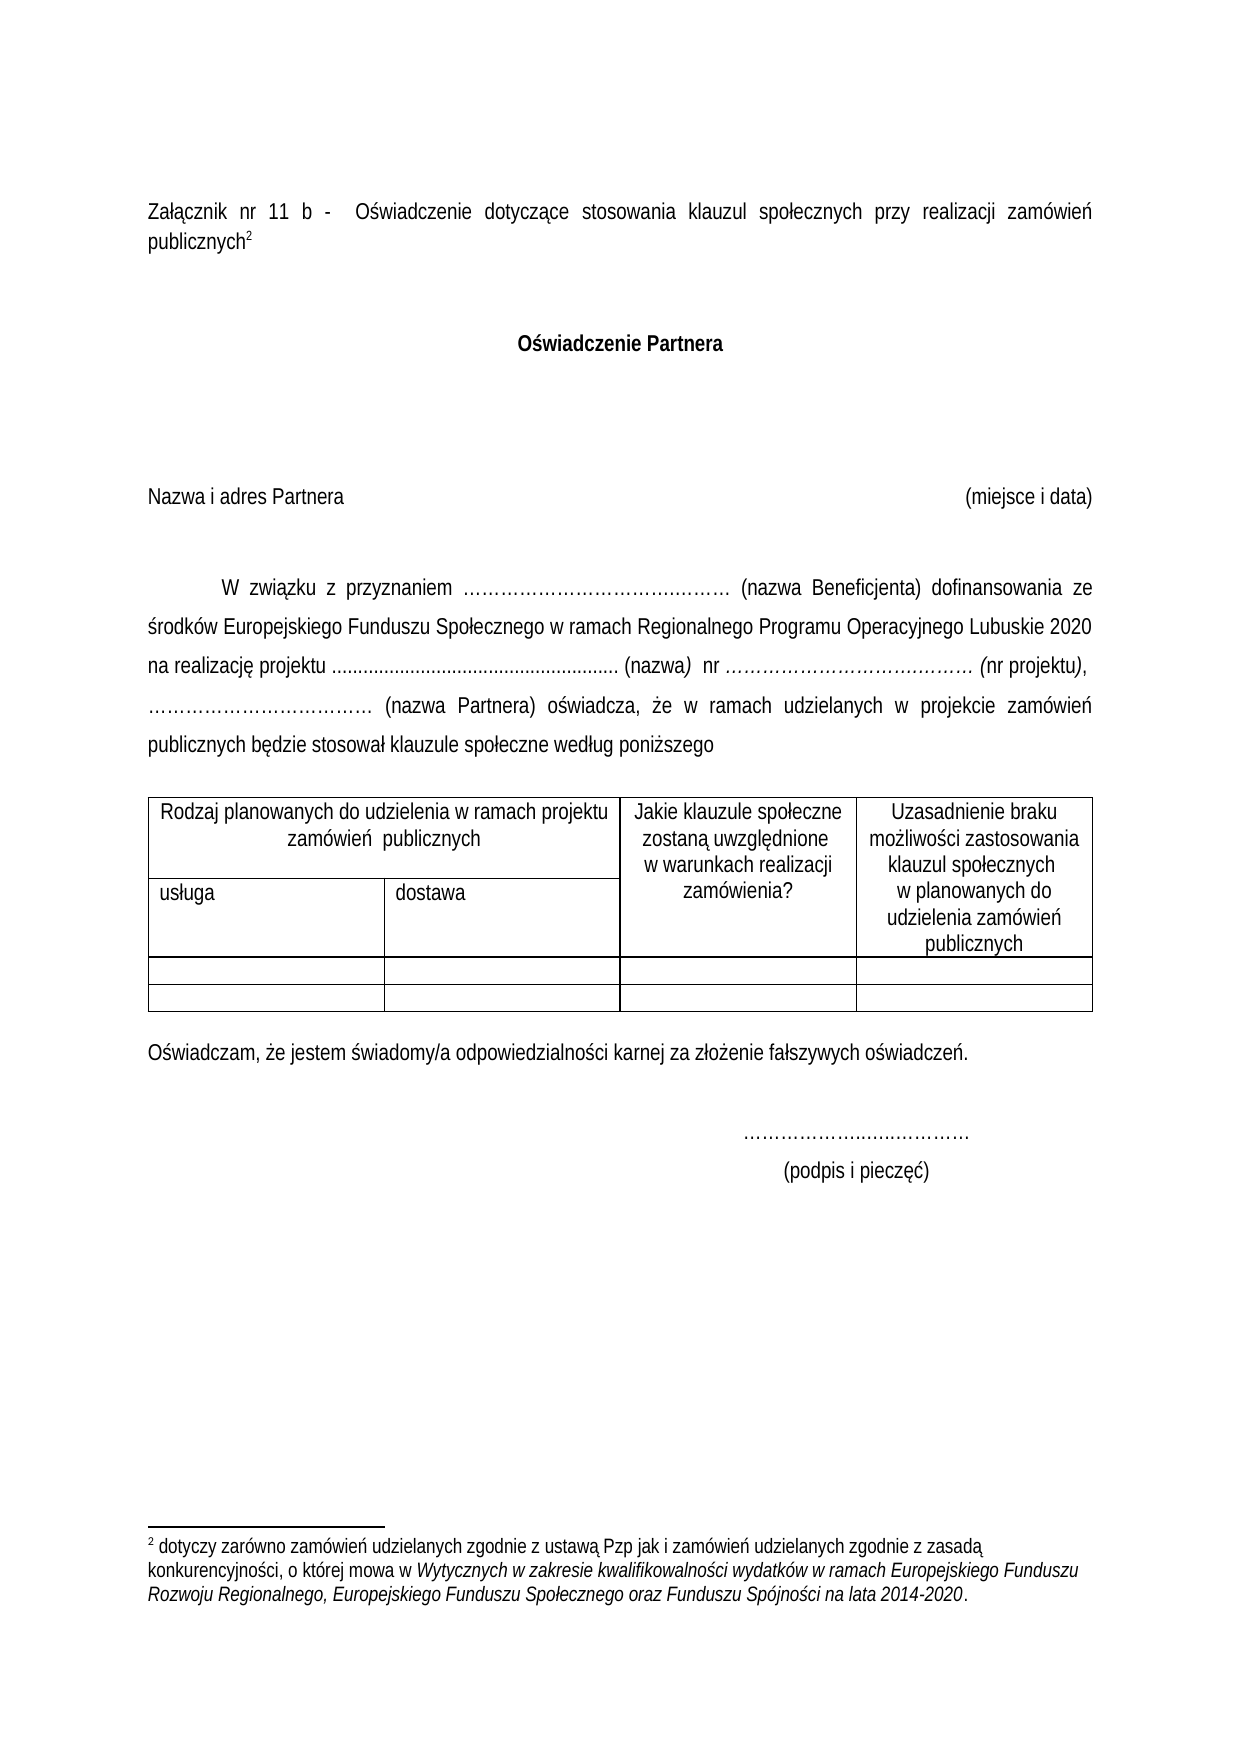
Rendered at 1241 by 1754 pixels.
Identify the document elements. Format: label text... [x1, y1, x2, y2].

text Oświadczam, że jestem świadomy/a odpowiedzialności karnej za złożenie fałszywych oświadczeń. [148, 1039, 1093, 1065]
table_cell [857, 958, 1092, 984]
table_cell [385, 958, 619, 984]
table_cell [385, 985, 619, 1011]
text Nazwa i adres Partnera (miejsce i data) [148, 483, 1093, 509]
text W związku z przyznaniem …………………………….……… (nazwa Beneficjenta) dofinansowania ze środków Europejskiego Funduszu Społecznego w ramach Regionalnego Programu Operacyjnego Lubuskie 2020 na realizację projektu ....................................................... (nazwa) nr ………………………….……… (nr projektu), ……………………………… (nazwa Partnera) oświadcza, że w ramach udzielanych w projekcie zamówień publicznych będzie stosował klauzule społeczne według poniższego [148, 573, 1093, 758]
table_header Jakie klauzule społeczne zostaną uwzględnione w warunkach realizacji zamówienia? [621, 798, 856, 956]
table_cell dostawa [385, 879, 619, 956]
table_header Rodzaj planowanych do udzielenia w ramach projektu zamówień publicznych [149, 798, 619, 877]
text (podpis i pieczęć) [221, 1157, 1093, 1183]
table_cell usługa [149, 879, 384, 956]
text Oświadczenie Partnera [148, 330, 1093, 356]
table_cell [149, 985, 384, 1011]
table_header Uzasadnienie braku możliwości zastosowania klauzul społecznych w planowanych do udzielenia zamówień publicznych [857, 798, 1092, 956]
text Załącznik nr 11 b - Oświadczenie dotyczące stosowania klauzul społecznych przy realizacji zamówień publicznych [148, 198, 1093, 254]
table_cell [149, 958, 384, 984]
table_cell [857, 985, 1092, 1011]
table_cell [621, 985, 856, 1011]
text ………………..…..………… [221, 1118, 1093, 1144]
table_cell [621, 958, 856, 984]
